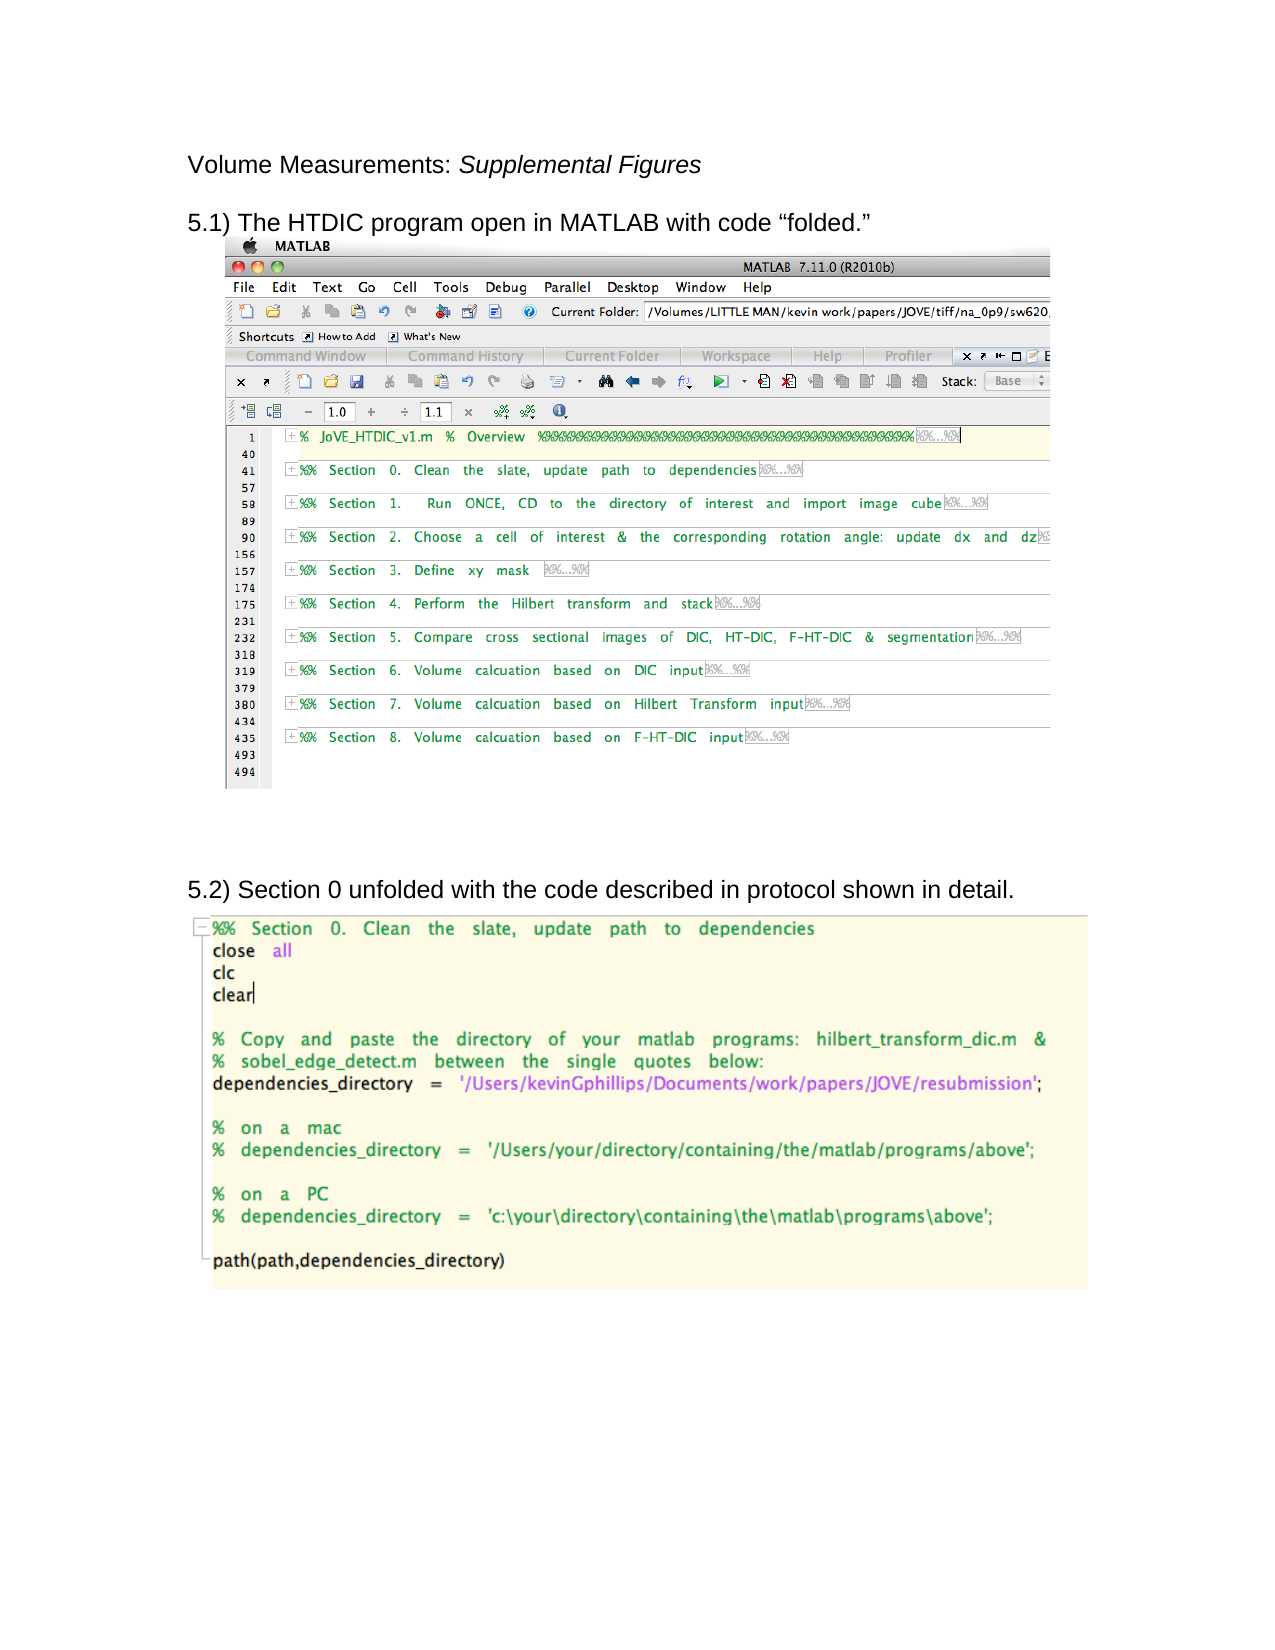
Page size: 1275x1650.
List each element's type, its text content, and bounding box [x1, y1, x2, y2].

picture [187, 903, 1088, 1289]
text 5.2) Section 0 unfolded with the code described in protocol shown in detail. [187, 875, 1087, 903]
picture [225, 236, 1051, 789]
text 5.1) The HTDIC program open in MATLAB with code “folded.” [187, 207, 1087, 236]
text Volume Measurements: Supplemental Figures [187, 150, 1087, 179]
